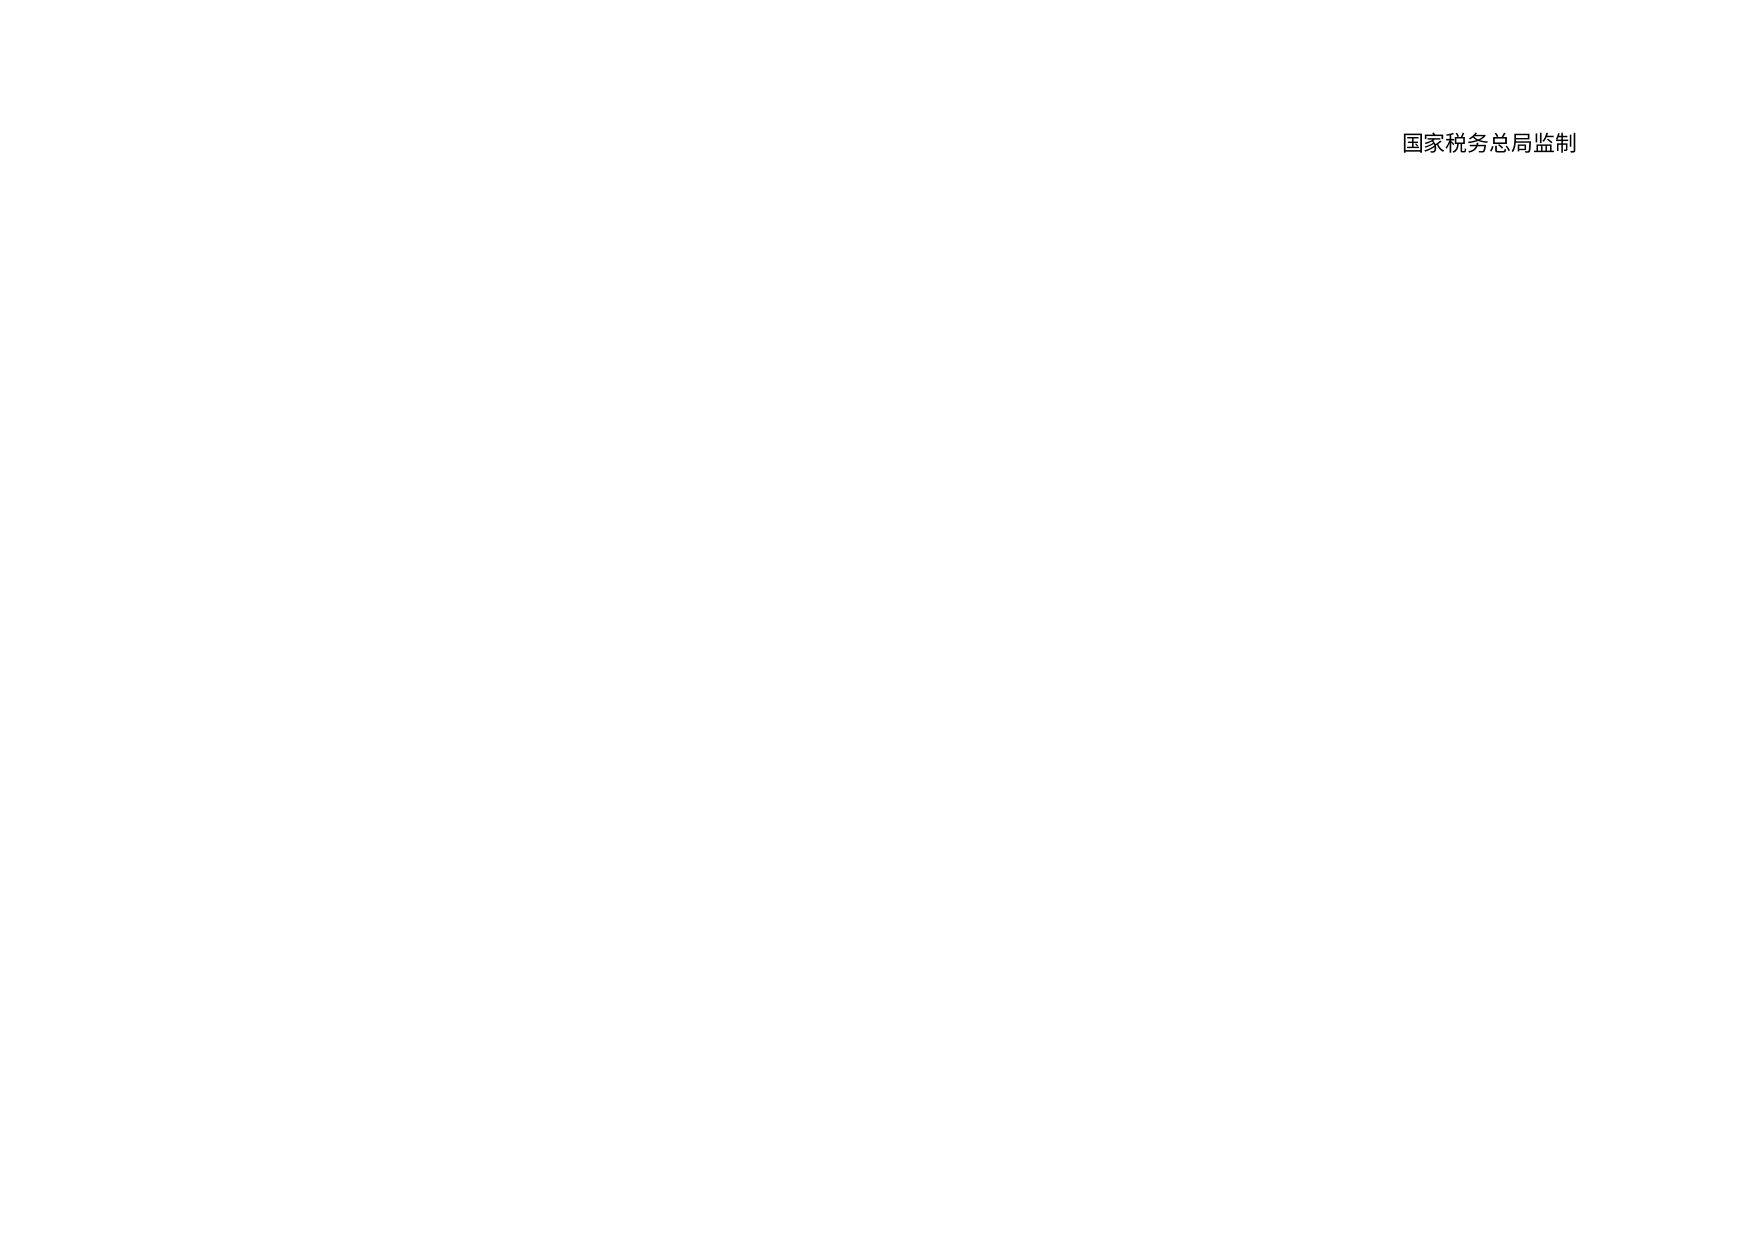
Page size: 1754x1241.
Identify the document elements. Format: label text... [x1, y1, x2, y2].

text 国家税务总局监制 [150, 125, 1604, 158]
